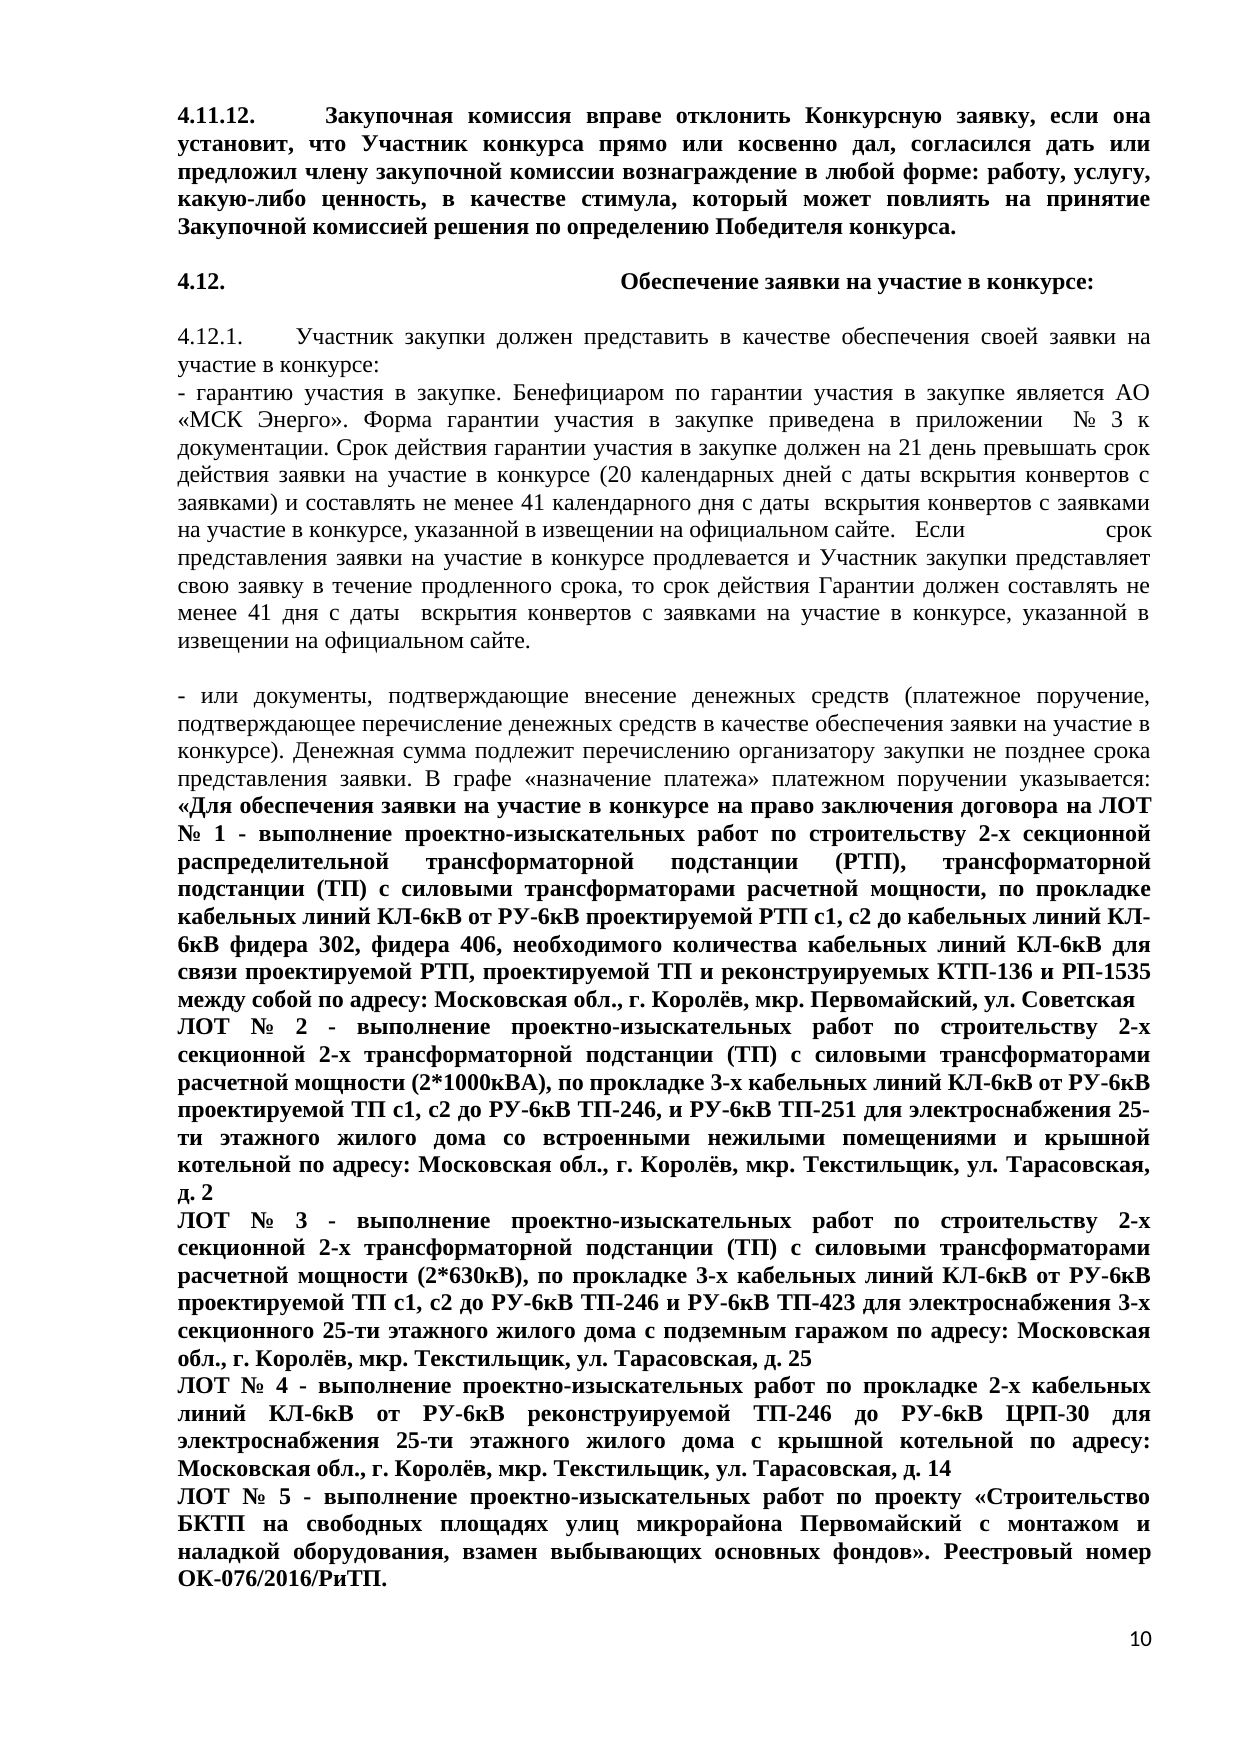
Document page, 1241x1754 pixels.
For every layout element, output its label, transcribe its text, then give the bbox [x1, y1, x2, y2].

list - гарантию участия в закупке. Бенефициаром по гарантии участия в закупке является АО «МСК Энерго». Форма гарантии участия в закупке приведена в приложении № 3 к документации. Срок действия гарантии участия в закупке должен на 21 день превышать срок действия заявки на участие в конкурсе (20 календарных дней с даты вскрытия конвертов с заявками) и составлять не менее 41 календарного дня с даты вскрытия конвертов с заявками на участие в конкурсе, указанной в извещении на официальном сайте. Если срок представления заявки на участие в конкурсе продлевается и Участник закупки представляет свою заявку в течение продленного срока, то срок действия Гарантии должен составлять не менее 41 дня с даты вскрытия конвертов с заявками на участие в конкурсе, указанной в извещении на официальном сайте. [177, 377, 1152, 653]
text ЛОТ № 2 - выполнение проектно-изыскательных работ по строительству 2-х секционной 2-х трансформаторной подстанции (ТП) с силовыми трансформаторами расчетной мощности (2*1000кВА), по прокладке 3-х кабельных линий КЛ-6кВ от РУ-6кВ проектируемой ТП с1, с2 до РУ-6кВ ТП-246, и РУ-6кВ ТП-251 для электроснабжения 25-ти этажного жилого дома со встроенными нежилыми помещениями и крышной котельной по адресу: Московская обл., г. Королёв, мкр. Текстильщик, ул. Тарасовская, д. 2 [177, 1012, 1152, 1206]
text - или документы, подтверждающие внесение денежных средств (платежное поручение, подтверждающее перечисление денежных средств в качестве обеспечения заявки на участие в конкурсе). Денежная сумма подлежит перечислению организатору закупки не позднее срока представления заявки. В графе «назначение платежа» платежном поручении указывается: «Для обеспечения заявки на участие в конкурсе на право заключения договора на ЛОТ № 1 - выполнение проектно-изыскательных работ по строительству 2-х секционной распределительной трансформаторной подстанции (РТП), трансформаторной подстанции (ТП) с силовыми трансформаторами расчетной мощности, по прокладке кабельных линий КЛ-6кВ от РУ-6кВ проектируемой РТП с1, с2 до кабельных линий КЛ-6кВ фидера 302, фидера 406, необходимого количества кабельных линий КЛ-6кВ для связи проектируемой РТП, проектируемой ТП и реконструируемых КТП-136 и РП-1535 между собой по адресу: Московская обл., г. Королёв, мкр. Первомайский, ул. Советская [177, 681, 1152, 1012]
text ЛОТ № 3 - выполнение проектно-изыскательных работ по строительству 2-х секционной 2-х трансформаторной подстанции (ТП) с силовыми трансформаторами расчетной мощности (2*630кВ), по прокладке 3-х кабельных линий КЛ-6кВ от РУ-6кВ проектируемой ТП с1, с2 до РУ-6кВ ТП-246 и РУ-6кВ ТП-423 для электроснабжения 3-х секционного 25-ти этажного жилого дома с подземным гаражом по адресу: Московская обл., г. Королёв, мкр. Текстильщик, ул. Тарасовская, д. 25 [177, 1206, 1152, 1371]
text ЛОТ № 4 - выполнение проектно-изыскательных работ по прокладке 2-х кабельных линий КЛ-6кВ от РУ-6кВ реконструируемой ТП-246 до РУ-6кВ ЦРП-30 для электроснабжения 25-ти этажного жилого дома с крышной котельной по адресу: Московская обл., г. Королёв, мкр. Текстильщик, ул. Тарасовская, д. 14 [177, 1371, 1152, 1482]
text ЛОТ № 5 - выполнение проектно-изыскательных работ по проекту «Строительство БКТП на свободных площадях улиц микрорайона Первомайский с монтажом и наладкой оборудования, взамен выбывающих основных фондов». Реестровый номер ОК-076/2016/РиТП. [177, 1482, 1152, 1592]
list Закупочная комиссия вправе отклонить Конкурсную заявку, если она установит, что Участник конкурса прямо или косвенно дал, согласился дать или предложил члену закупочной комиссии вознаграждение в любой форме: работу, услугу, какую-либо ценность, в качестве стимула, который может повлиять на принятие Закупочной комиссией решения по определению Победителя конкурса. [177, 101, 1152, 239]
list Обеспечение заявки на участие в конкурсе: [177, 267, 1152, 295]
list Участник закупки должен представить в качестве обеспечения своей заявки на участие в конкурсе: [177, 322, 1152, 377]
